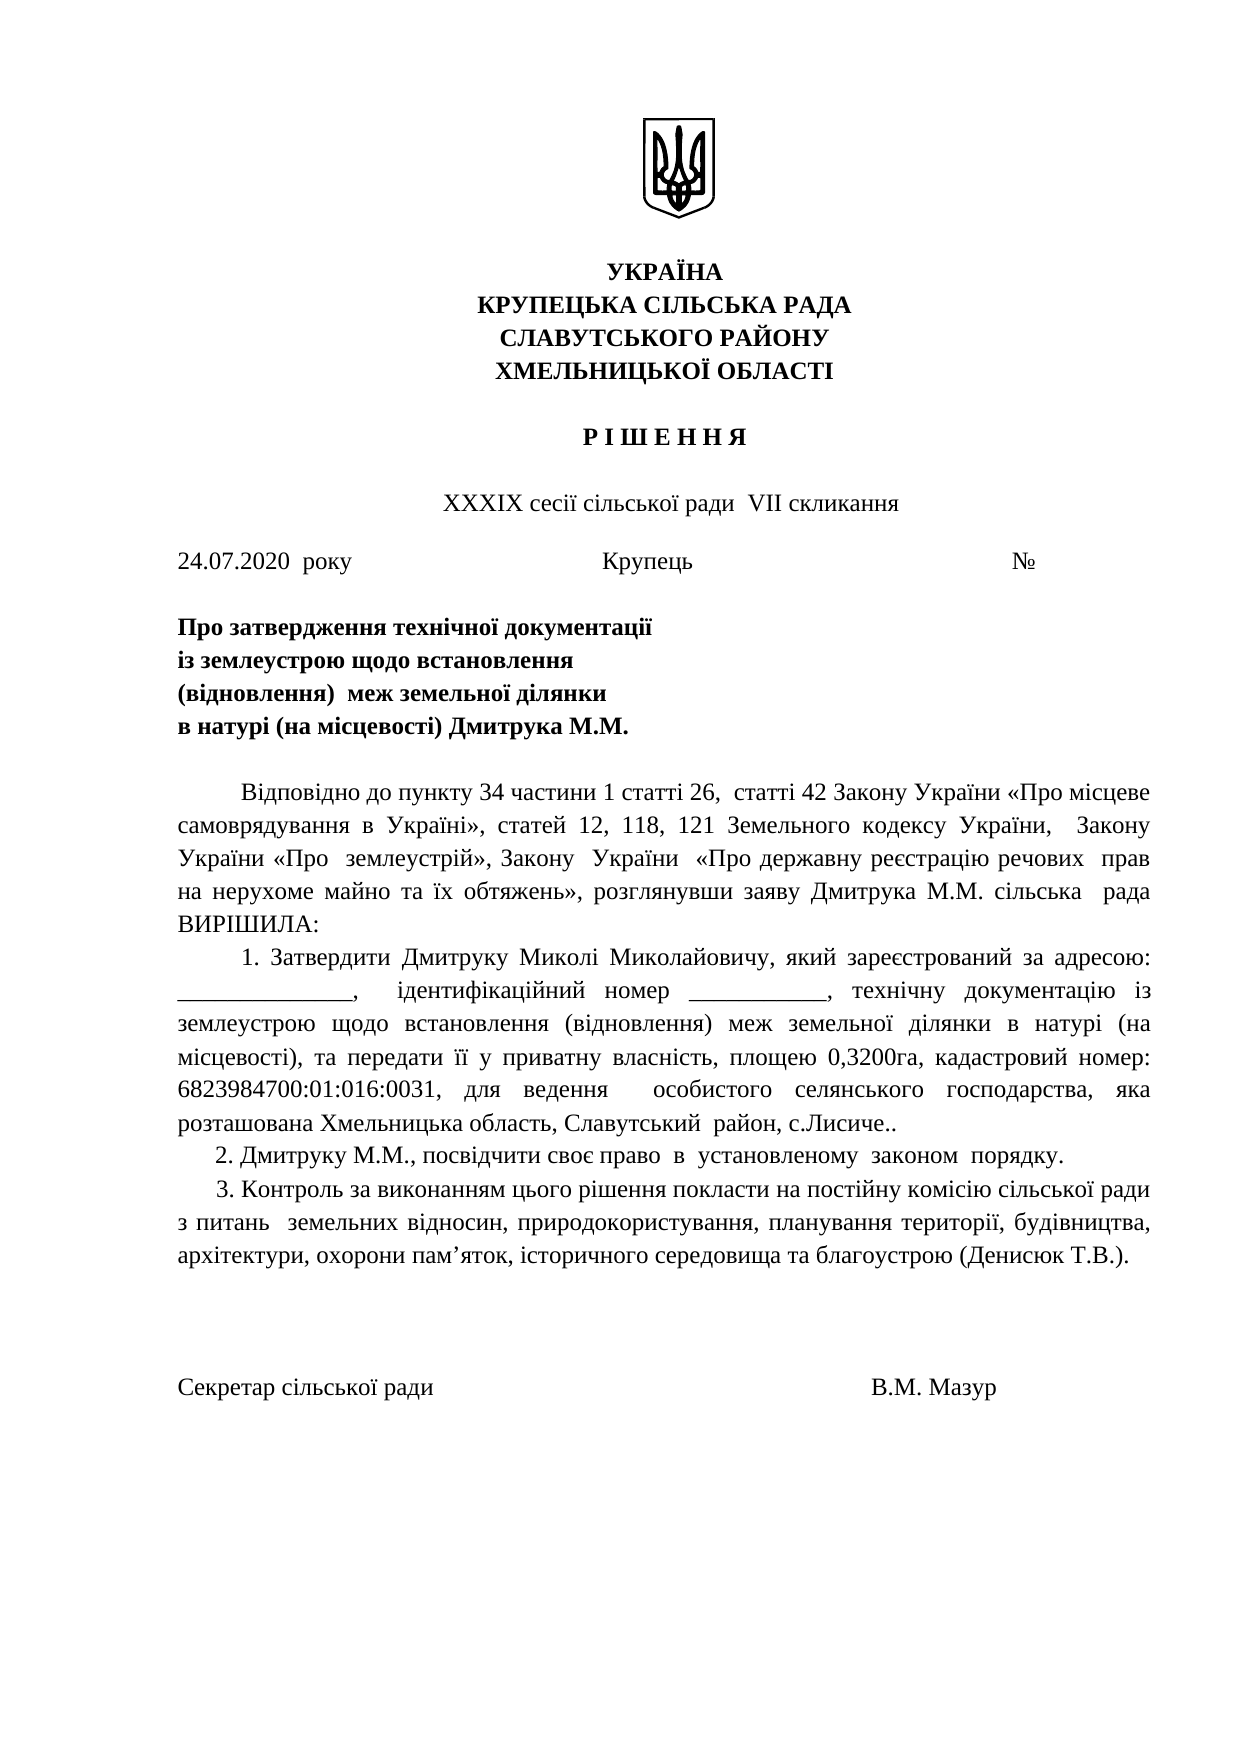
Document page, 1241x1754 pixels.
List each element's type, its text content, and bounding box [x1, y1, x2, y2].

text Секретар сільської ради В.М. Мазур [177, 1372, 1152, 1401]
text 24.07.2020 року Крупець № [177, 546, 1152, 575]
text із землеустрою щодо встановлення [177, 645, 1152, 674]
text 1. Затвердити Дмитруку Миколі Миколайовичу, який зареєстрований за адресою: ______________, ідентифікаційний номер ___________, технічну документацію із землеустрою щодо встановлення (відновлення) меж земельної ділянки в натурі (на місцевості), та передати її у приватну власність, площею 0,3200га, кадастровий номер: 6823984700:01:016:0031, для ведення особистого селянського господарства, яка розташована Хмельницька область, Славутський район, с.Лисиче.. [177, 942, 1152, 1136]
text Р І Ш Е Н Н Я [177, 422, 1152, 451]
text КРУПЕЦЬКА СІЛЬСЬКА РАДА [177, 290, 1152, 319]
text ХХХІХ сесії сільської ради VІІ скликання [177, 488, 1152, 517]
text УКРАЇНА [177, 257, 1152, 286]
text 2. Дмитруку М.М., посвідчити своє право в установленому законом порядку. [177, 1141, 1152, 1169]
text ХМЕЛЬНИЦЬКОЇ ОБЛАСТІ [177, 356, 1152, 385]
text Про затвердження технічної документації [177, 612, 1152, 641]
text СЛАВУТСЬКОГО РАЙОНУ [177, 323, 1152, 352]
text Відповідно до пункту 34 частини 1 статті 26, статті 42 Закону України «Про місцеве самоврядування в Україні», статей 12, 118, 121 Земельного кодексу України, Закону України «Про землеустрій», Закону України «Про державну реєстрацію речових прав на нерухоме майно та їх обтяжень», розглянувши заяву Дмитрука М.М. сільська рада ВИРІШИЛА: [177, 777, 1152, 938]
text в натурі (на місцевості) Дмитрука М.М. [177, 711, 1152, 740]
text 3. Контроль за виконанням цього рішення покласти на постійну комісію сільської ради з питань земельних відносин, природокористування, планування території, будівництва, архітектури, охорони пам’яток, історичного середовища та благоустрою (Денисюк Т.В.). [177, 1174, 1152, 1268]
text (відновлення) меж земельної ділянки [177, 678, 1152, 707]
